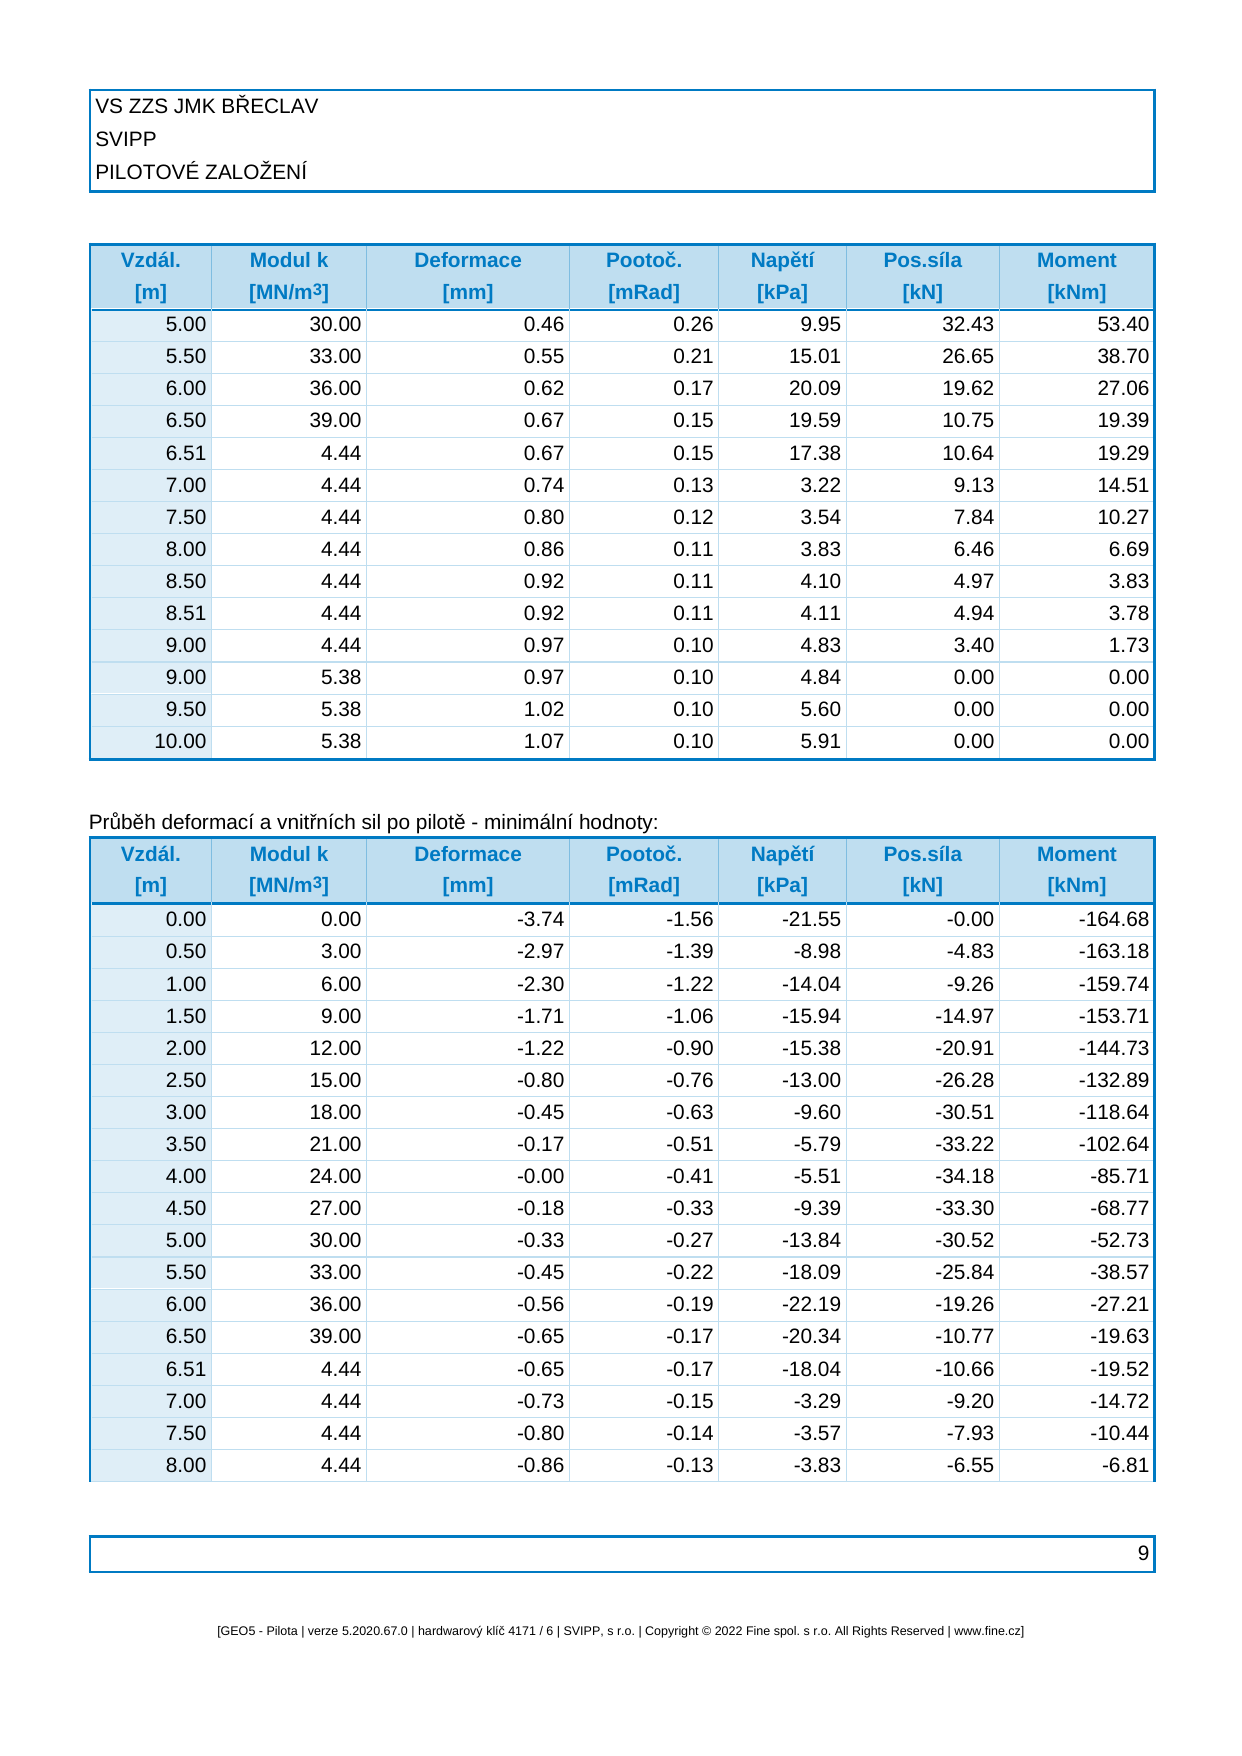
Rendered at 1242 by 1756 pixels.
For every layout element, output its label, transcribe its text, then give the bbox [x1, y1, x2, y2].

table_cell 0.10 [570, 727, 718, 758]
table_cell -30.51 [847, 1097, 999, 1128]
table_cell 4.84 [719, 663, 846, 693]
table_cell -26.28 [847, 1065, 999, 1096]
table_header Deformace [367, 246, 569, 277]
table_cell -0.76 [570, 1065, 718, 1096]
table_cell 10.75 [847, 406, 999, 437]
table_cell 0.97 [367, 630, 569, 661]
table_cell -159.74 [1000, 969, 1153, 1000]
table_cell -21.55 [719, 905, 846, 936]
table_cell 4.44 [212, 438, 366, 469]
table_cell 4.44 [212, 1418, 366, 1449]
table_cell 0.00 [212, 905, 366, 936]
table_cell 1.00 [91, 969, 211, 1000]
table_cell 6.50 [91, 1322, 211, 1353]
table_cell 0.46 [367, 311, 569, 341]
text Průběh deformací a vnitřních sil po pilotě - minimální hodnoty: [88, 810, 1153, 834]
table_cell 0.17 [570, 374, 718, 405]
table_cell 4.50 [91, 1193, 211, 1224]
table_cell -9.60 [719, 1097, 846, 1128]
table_cell 3.50 [91, 1129, 211, 1160]
table_cell -1.06 [570, 1001, 718, 1032]
table_cell 4.44 [212, 1386, 366, 1417]
table_cell -0.73 [367, 1386, 569, 1417]
table_cell 4.44 [212, 630, 366, 661]
table_cell -1.56 [570, 905, 718, 936]
table_cell -6.81 [1000, 1450, 1153, 1481]
table_cell 26.65 [847, 342, 999, 373]
table_cell 5.00 [91, 1225, 211, 1256]
table_cell 27.06 [1000, 374, 1153, 405]
table_cell -18.04 [719, 1354, 846, 1385]
table_cell 3.78 [1000, 598, 1153, 629]
table_cell 10.64 [847, 438, 999, 469]
table_cell -13.84 [719, 1225, 846, 1256]
table_cell [kNm] [1000, 870, 1153, 902]
table_cell 4.97 [847, 566, 999, 597]
table_cell 53.40 [1000, 311, 1153, 341]
table_cell -15.94 [719, 1001, 846, 1032]
table_cell 14.51 [1000, 470, 1153, 501]
table_header Vzdál. [91, 839, 211, 870]
table_cell -33.22 [847, 1129, 999, 1160]
table_cell 7.50 [91, 502, 211, 533]
table_cell [kPa] [719, 277, 846, 308]
table_cell 19.62 [847, 374, 999, 405]
table_cell 0.62 [367, 374, 569, 405]
table_cell -3.29 [719, 1386, 846, 1417]
table_cell 5.38 [212, 695, 366, 726]
table_cell -25.84 [847, 1258, 999, 1288]
table_cell [kN] [847, 870, 999, 902]
table_cell -0.33 [367, 1225, 569, 1256]
table_cell [mm] [367, 277, 569, 308]
table_cell -0.17 [367, 1129, 569, 1160]
table_cell -0.51 [570, 1129, 718, 1160]
table_cell -0.15 [570, 1386, 718, 1417]
table_cell 19.59 [719, 406, 846, 437]
table_cell 3.40 [847, 630, 999, 661]
table_cell 9.95 [719, 311, 846, 341]
table_cell 9.00 [91, 630, 211, 661]
table_cell -68.77 [1000, 1193, 1153, 1224]
table_cell 15.01 [719, 342, 846, 373]
table_cell 0.10 [570, 695, 718, 726]
table_cell -1.71 [367, 1001, 569, 1032]
table_cell 39.00 [212, 1322, 366, 1353]
table_cell 8.00 [91, 1450, 211, 1481]
table_cell 19.29 [1000, 438, 1153, 469]
table_cell 0.00 [847, 663, 999, 693]
table_cell 4.44 [212, 534, 366, 565]
table_cell 3.54 [719, 502, 846, 533]
table_cell [mRad] [570, 870, 718, 902]
table_header Napětí [719, 839, 846, 870]
table_cell [m] [91, 870, 211, 902]
table_header Moment [1000, 246, 1153, 277]
table_cell -144.73 [1000, 1033, 1153, 1064]
table_cell -3.74 [367, 905, 569, 936]
table_cell -0.27 [570, 1225, 718, 1256]
table_cell 30.00 [212, 1225, 366, 1256]
table_cell -1.22 [570, 969, 718, 1000]
table_cell 9.00 [91, 662, 211, 693]
table_cell -0.45 [367, 1097, 569, 1128]
table_header Moment [1000, 839, 1153, 870]
table_cell -164.68 [1000, 905, 1153, 936]
table_cell 33.00 [212, 342, 366, 373]
table_cell -34.18 [847, 1161, 999, 1192]
table_cell -33.30 [847, 1193, 999, 1224]
table_header Modul k [212, 839, 366, 870]
table_cell 39.00 [212, 406, 366, 437]
table_cell -163.18 [1000, 937, 1153, 968]
table_header Pootoč. [570, 246, 718, 277]
table_cell 0.86 [367, 534, 569, 565]
table_cell 4.44 [212, 1450, 366, 1481]
table_cell -5.51 [719, 1161, 846, 1192]
table_cell -19.63 [1000, 1322, 1153, 1353]
table_cell 6.00 [91, 374, 211, 405]
table_cell -52.73 [1000, 1225, 1153, 1256]
table_cell -6.55 [847, 1450, 999, 1481]
table_cell 5.91 [719, 727, 846, 758]
table_cell 0.55 [367, 342, 569, 373]
table_cell 12.00 [212, 1033, 366, 1064]
table_cell 2.50 [91, 1065, 211, 1096]
table_cell 0.10 [570, 630, 718, 661]
table_cell 0.11 [570, 598, 718, 629]
table_cell -3.57 [719, 1418, 846, 1449]
table_cell 38.70 [1000, 342, 1153, 373]
table_cell 0.67 [367, 438, 569, 469]
table_cell 9.50 [91, 695, 211, 726]
table_cell 18.00 [212, 1097, 366, 1128]
table_cell 24.00 [212, 1161, 366, 1192]
table_cell [MN/m3] [212, 870, 366, 902]
table_cell 4.44 [212, 598, 366, 629]
table_cell [mRad] [570, 277, 718, 308]
table_cell 4.44 [212, 566, 366, 597]
table_cell 0.00 [847, 695, 999, 726]
table_cell 3.22 [719, 470, 846, 501]
table_cell [m] [91, 277, 211, 308]
table_header Napětí [719, 246, 846, 277]
table_cell -0.22 [570, 1258, 718, 1288]
table_cell 2.00 [91, 1033, 211, 1064]
table_cell -18.09 [719, 1258, 846, 1288]
table_cell 19.39 [1000, 406, 1153, 437]
table_cell 0.11 [570, 534, 718, 565]
table_cell -0.80 [367, 1418, 569, 1449]
table_cell -4.83 [847, 937, 999, 968]
table_cell 15.00 [212, 1065, 366, 1096]
table_cell 7.50 [91, 1418, 211, 1449]
table_cell 6.51 [91, 1354, 211, 1385]
table_cell -3.83 [719, 1450, 846, 1481]
table_cell 4.44 [212, 1354, 366, 1385]
table_cell -0.00 [367, 1161, 569, 1192]
table_cell 27.00 [212, 1193, 366, 1224]
table_cell 4.44 [212, 470, 366, 501]
table_cell -0.41 [570, 1161, 718, 1192]
table_cell 5.38 [212, 727, 366, 758]
table_cell 5.60 [719, 695, 846, 726]
table_cell 0.92 [367, 598, 569, 629]
table_cell 6.46 [847, 534, 999, 565]
table_cell 0.15 [570, 406, 718, 437]
table_cell -20.34 [719, 1322, 846, 1353]
table_cell 1.50 [91, 1001, 211, 1032]
table_cell -0.65 [367, 1354, 569, 1385]
table_cell 0.00 [91, 903, 211, 936]
table_cell -0.33 [570, 1193, 718, 1224]
table_cell -10.77 [847, 1322, 999, 1353]
table_cell 0.67 [367, 406, 569, 437]
table_cell -0.80 [367, 1065, 569, 1096]
table_cell 1.07 [367, 727, 569, 758]
table_cell 4.44 [212, 502, 366, 533]
table_cell 0.00 [1000, 727, 1153, 758]
table_cell 3.83 [719, 534, 846, 565]
table_cell 5.00 [91, 310, 211, 341]
table_cell 36.00 [212, 374, 366, 405]
table_cell 0.00 [1000, 695, 1153, 726]
table_cell -132.89 [1000, 1065, 1153, 1096]
table_cell 9.13 [847, 470, 999, 501]
table_cell 0.12 [570, 502, 718, 533]
table_cell 10.00 [91, 727, 211, 758]
table_cell -10.44 [1000, 1418, 1153, 1449]
table_cell -0.65 [367, 1322, 569, 1353]
table_cell -15.38 [719, 1033, 846, 1064]
table_header Pos.síla [847, 839, 999, 870]
table_cell 3.00 [212, 937, 366, 968]
table_cell -0.17 [570, 1354, 718, 1385]
table_cell 0.15 [570, 438, 718, 469]
table_cell 20.09 [719, 374, 846, 405]
table_cell -0.45 [367, 1258, 569, 1288]
table_cell -14.97 [847, 1001, 999, 1032]
table_cell -30.52 [847, 1225, 999, 1256]
table_cell 0.26 [570, 311, 718, 341]
table_cell -20.91 [847, 1033, 999, 1064]
table_cell 0.50 [91, 937, 211, 968]
table_cell 30.00 [212, 311, 366, 341]
table_cell 36.00 [212, 1290, 366, 1321]
table_cell 0.00 [1000, 663, 1153, 693]
table_cell 1.73 [1000, 630, 1153, 661]
table_cell 5.50 [91, 1257, 211, 1288]
table_cell 3.00 [91, 1097, 211, 1128]
table_cell 0.80 [367, 502, 569, 533]
table_cell -10.66 [847, 1354, 999, 1385]
table_cell -22.19 [719, 1290, 846, 1321]
table_cell 0.11 [570, 566, 718, 597]
table_cell 4.11 [719, 598, 846, 629]
table_cell -19.52 [1000, 1354, 1153, 1385]
table_cell -19.26 [847, 1290, 999, 1321]
table_cell -7.93 [847, 1418, 999, 1449]
table_cell 0.97 [367, 663, 569, 693]
table_cell -0.13 [570, 1450, 718, 1481]
table_cell -9.39 [719, 1193, 846, 1224]
table_cell 8.50 [91, 566, 211, 597]
table_cell 7.84 [847, 502, 999, 533]
table_cell [kPa] [719, 870, 846, 902]
table_cell 4.10 [719, 566, 846, 597]
table_header Deformace [367, 839, 569, 870]
table_cell 0.21 [570, 342, 718, 373]
table_cell [kN] [847, 277, 999, 308]
table_cell 7.00 [91, 470, 211, 501]
table_cell [kNm] [1000, 277, 1153, 308]
table_cell -9.26 [847, 969, 999, 1000]
table_cell 7.00 [91, 1386, 211, 1417]
table_cell 4.00 [91, 1161, 211, 1192]
table_cell -2.97 [367, 937, 569, 968]
table_cell -0.56 [367, 1290, 569, 1321]
table_cell -85.71 [1000, 1161, 1153, 1192]
table_cell -0.19 [570, 1290, 718, 1321]
table_cell -0.00 [847, 905, 999, 936]
table_cell 32.43 [847, 311, 999, 341]
table_header Pootoč. [570, 839, 718, 870]
table_cell 4.83 [719, 630, 846, 661]
table_cell -0.14 [570, 1418, 718, 1449]
table_cell -9.20 [847, 1386, 999, 1417]
table_cell -0.63 [570, 1097, 718, 1128]
table_cell 17.38 [719, 438, 846, 469]
table_cell 0.92 [367, 566, 569, 597]
table_header Modul k [212, 246, 366, 277]
table_cell 33.00 [212, 1258, 366, 1288]
table_cell 9.00 [212, 1001, 366, 1032]
table_cell -2.30 [367, 969, 569, 1000]
table_cell -14.04 [719, 969, 846, 1000]
table_cell -27.21 [1000, 1290, 1153, 1321]
table_cell -0.17 [570, 1322, 718, 1353]
table_cell 6.00 [212, 969, 366, 1000]
table_cell 3.83 [1000, 566, 1153, 597]
table_cell -38.57 [1000, 1258, 1153, 1288]
table_cell [MN/m3] [212, 277, 366, 308]
table_cell -8.98 [719, 937, 846, 968]
table_cell 0.74 [367, 470, 569, 501]
table_cell 4.94 [847, 598, 999, 629]
table_cell -118.64 [1000, 1097, 1153, 1128]
table_cell 5.50 [91, 342, 211, 373]
table_cell -14.72 [1000, 1386, 1153, 1417]
table_cell -1.22 [367, 1033, 569, 1064]
table_cell -13.00 [719, 1065, 846, 1096]
table_cell 6.51 [91, 438, 211, 469]
table_cell -0.90 [570, 1033, 718, 1064]
table_cell 0.13 [570, 470, 718, 501]
table_cell 0.10 [570, 663, 718, 693]
table_cell -153.71 [1000, 1001, 1153, 1032]
table_header Vzdál. [91, 246, 211, 277]
table_cell 1.02 [367, 695, 569, 726]
table_header Pos.síla [847, 246, 999, 277]
table_cell -1.39 [570, 937, 718, 968]
table_cell 6.50 [91, 406, 211, 437]
table_cell -0.86 [367, 1450, 569, 1481]
table_cell -0.18 [367, 1193, 569, 1224]
table_cell 21.00 [212, 1129, 366, 1160]
table_cell 10.27 [1000, 502, 1153, 533]
table_cell [mm] [367, 870, 569, 902]
table_cell 6.69 [1000, 534, 1153, 565]
table_cell 6.00 [91, 1290, 211, 1321]
table_cell 8.51 [91, 598, 211, 629]
table_cell 5.38 [212, 663, 366, 693]
table_cell 0.00 [847, 727, 999, 758]
table_cell -102.64 [1000, 1129, 1153, 1160]
table_cell 8.00 [91, 534, 211, 565]
table_cell -5.79 [719, 1129, 846, 1160]
